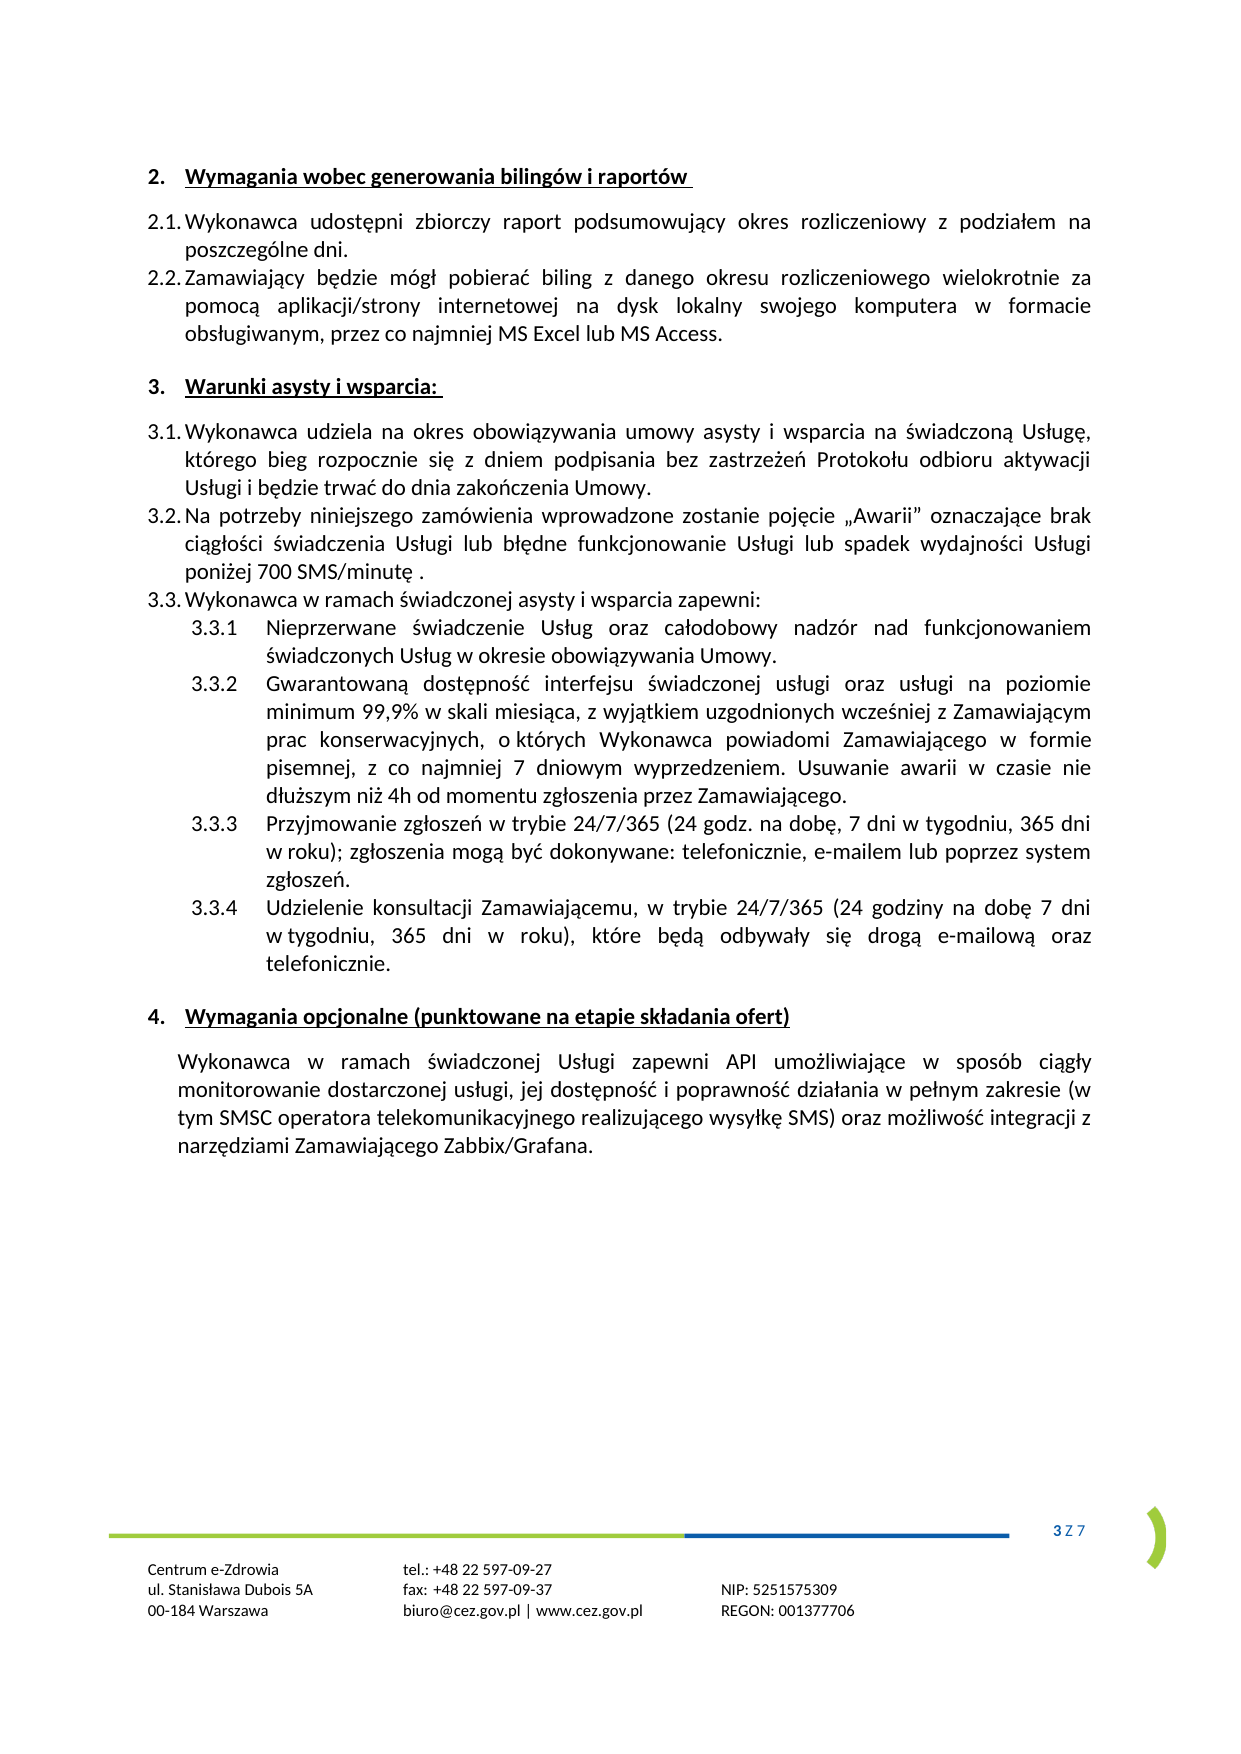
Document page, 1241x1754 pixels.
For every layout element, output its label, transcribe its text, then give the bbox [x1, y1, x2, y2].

list Przyjmowanie zgłoszeń w trybie 24/7/365 (24 godz. na dobę, 7 dni w tygodniu, 365 dni w roku); zgłoszenia mogą być dokonywane: telefonicznie, e-mailem lub poprzez system zgłoszeń. [191, 809, 1093, 893]
list Na potrzeby niniejszego zamówienia wprowadzone zostanie pojęcie „Awarii” oznaczające brak ciągłości świadczenia Usługi lub błędne funkcjonowanie Usługi lub spadek wydajności Usługi poniżej 700 SMS/minutę . [147, 501, 1093, 585]
picture [1146, 1506, 1167, 1569]
list Gwarantowaną dostępność interfejsu świadczonej usługi oraz usługi na poziomie minimum 99,9% w skali miesiąca, z wyjątkiem uzgodnionych wcześniej z Zamawiającym prac konserwacyjnych, o których Wykonawca powiadomi Zamawiającego w formie pisemnej, z co najmniej 7 dniowym wyprzedzeniem. Usuwanie awarii w czasie nie dłuższym niż 4h od momentu zgłoszenia przez Zamawiającego. [191, 669, 1093, 809]
list Zamawiający będzie mógł pobierać biling z danego okresu rozliczeniowego wielokrotnie za pomocą aplikacji/strony internetowej na dysk lokalny swojego komputera w formacie obsługiwanym, przez co najmniej MS Excel lub MS Access. [147, 263, 1093, 347]
list Wykonawca w ramach świadczonej asysty i wsparcia zapewni: [147, 585, 1093, 613]
subtitle Wymagania wobec generowania bilingów i raportów [148, 162, 1093, 191]
subtitle Warunki asysty i wsparcia: [148, 372, 1093, 400]
list Wykonawca udziela na okres obowiązywania umowy asysty i wsparcia na świadczoną Usługę, którego bieg rozpocznie się z dniem podpisania bez zastrzeżeń Protokołu odbioru aktywacji Usługi i będzie trwać do dnia zakończenia Umowy. [147, 417, 1093, 501]
list Nieprzerwane świadczenie Usług oraz całodobowy nadzór nad funkcjonowaniem świadczonych Usług w okresie obowiązywania Umowy. [191, 613, 1093, 669]
list Wykonawca w ramach świadczonej Usługi zapewni API umożliwiające w sposób ciągły monitorowanie dostarczonej usługi, jej dostępność i poprawność działania w pełnym zakresie (w tym SMSC operatora telekomunikacyjnego realizującego wysyłkę SMS) oraz możliwość integracji z narzędziami Zamawiającego Zabbix/Grafana. [177, 1047, 1093, 1159]
subtitle Wymagania opcjonalne (punktowane na etapie składania ofert) [148, 1002, 1093, 1030]
list Udzielenie konsultacji Zamawiającemu, w trybie 24/7/365 (24 godziny na dobę 7 dni w tygodniu, 365 dni w roku), które będą odbywały się drogą e-mailową oraz telefonicznie. [191, 893, 1093, 977]
list Wykonawca udostępni zbiorczy raport podsumowujący okres rozliczeniowy z podziałem na poszczególne dni. [147, 207, 1093, 263]
